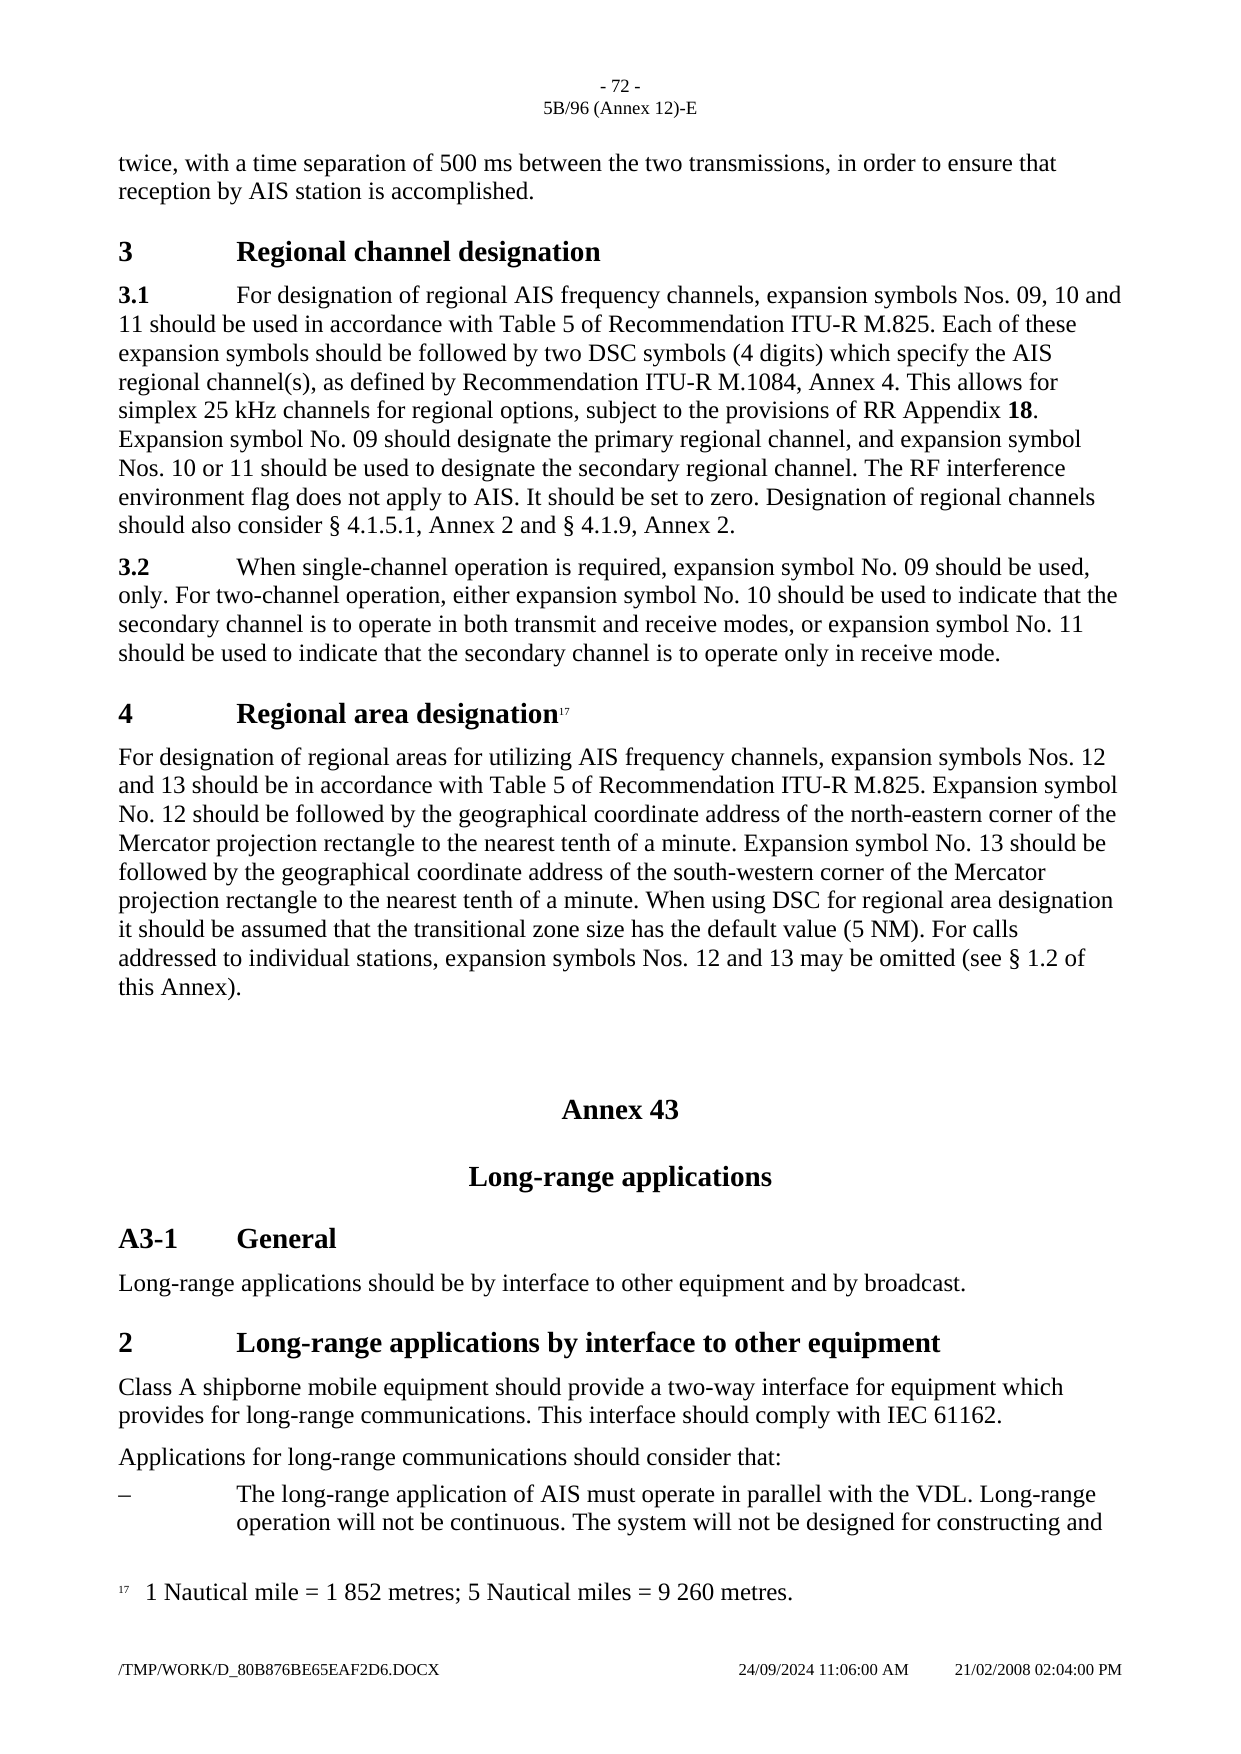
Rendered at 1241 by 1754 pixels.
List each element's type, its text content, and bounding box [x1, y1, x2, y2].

subtitle 1 General [118, 1222, 1122, 1255]
text Long-range applications should be by broadcast. [118, 1268, 1122, 1296]
title Annex Long-range applications [118, 1092, 1122, 1192]
